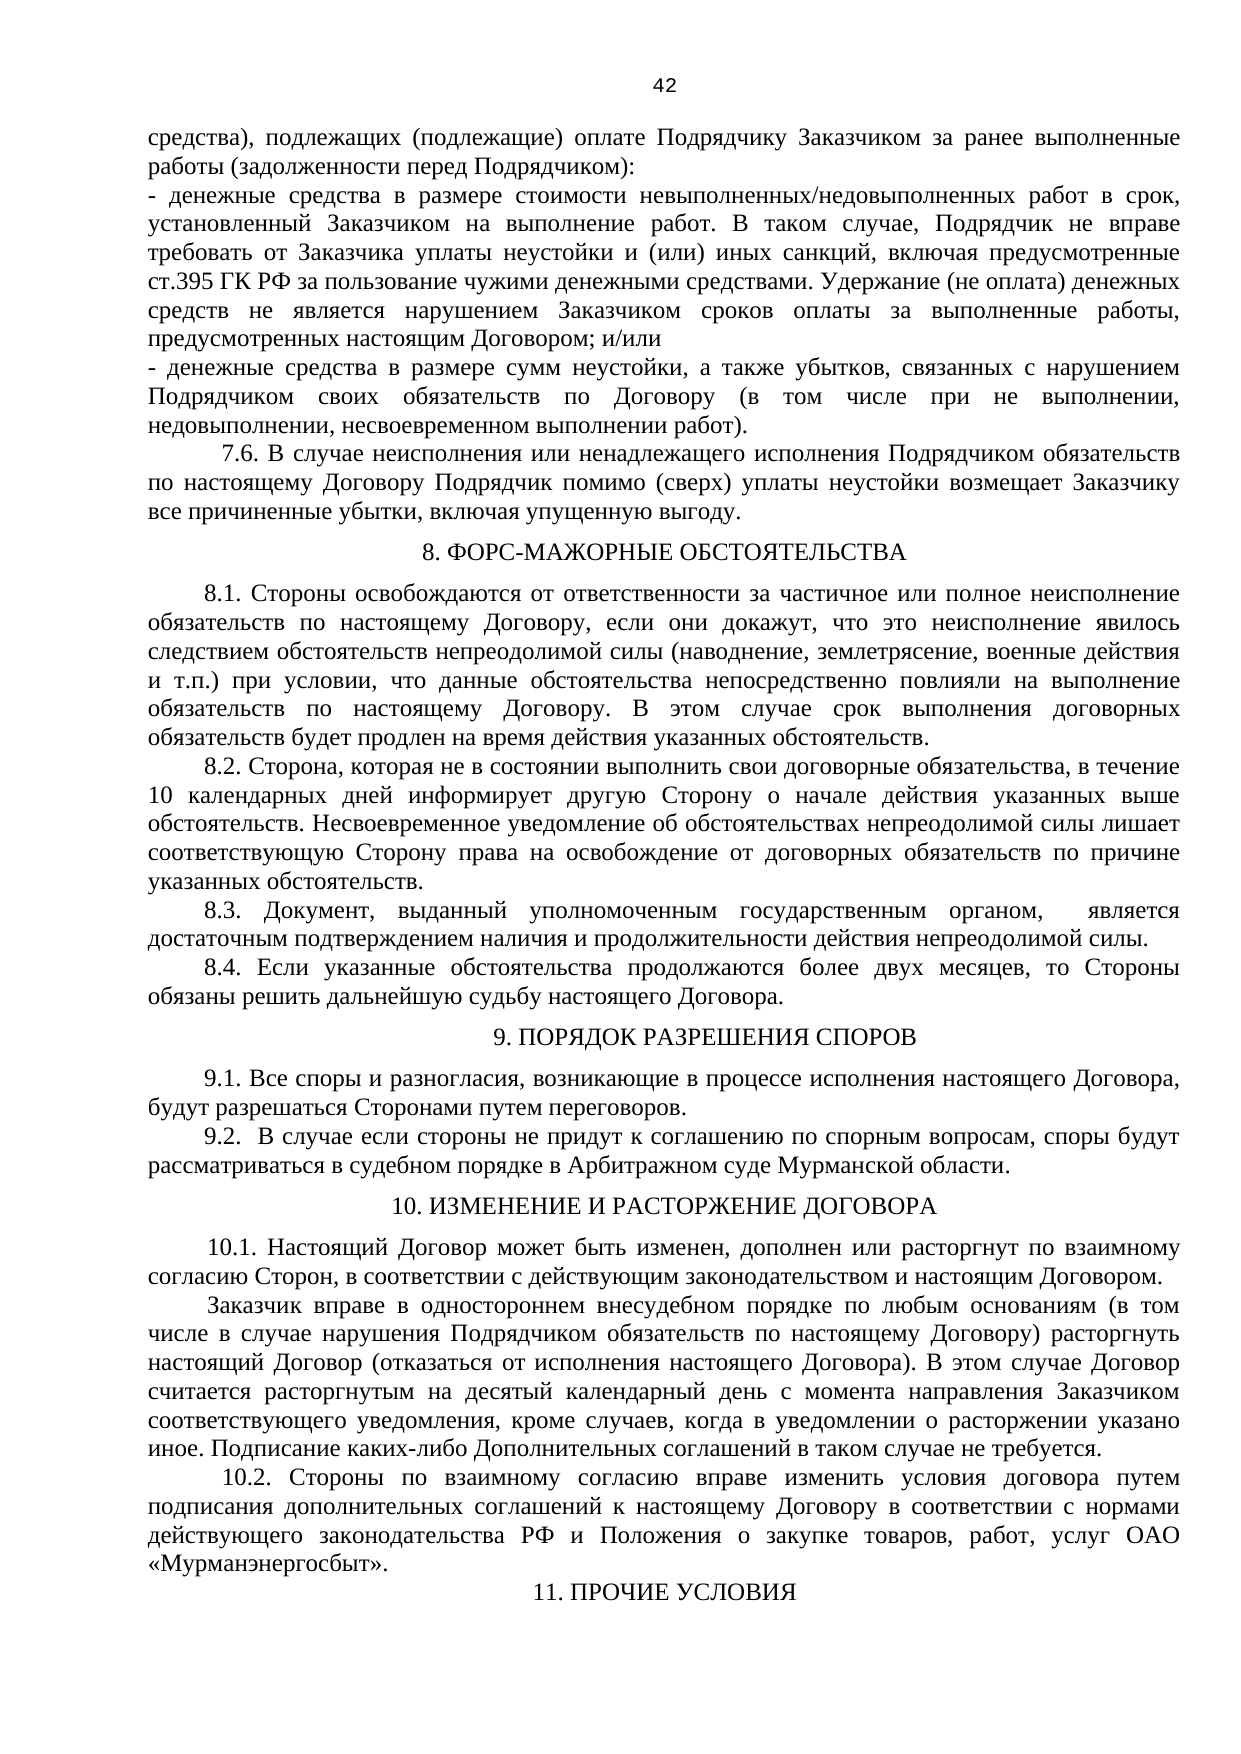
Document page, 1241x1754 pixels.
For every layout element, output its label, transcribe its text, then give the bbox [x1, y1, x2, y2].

text 8.1. Стороны освобождаются от ответственности за частичное или полное неисполнение обязательств по настоящему Договору, если они докажут, что это неисполнение явилось следствием обстоятельств непреодолимой силы (наводнение, землетрясение, военные действия и т.п.) при условии, что данные обстоятельства непосредственно повлияли на выполнение обязательств по настоящему Договору. В этом случае срок выполнения договорных обязательств будет продлен на время действия указанных обстоятельств. [148, 578, 1181, 751]
text 7.6. В случае неисполнения или ненадлежащего исполнения Подрядчиком обязательств по настоящему Договору Подрядчик помимо (сверх) уплаты неустойки возмещает Заказчику все причиненные убытки, включая упущенную выгоду. [148, 438, 1181, 525]
text 11. ПРОЧИЕ УСЛОВИЯ [148, 1577, 1181, 1606]
text Заказчик вправе в одностороннем внесудебном порядке по любым основаниям (в том числе в случае нарушения Подрядчиком обязательств по настоящему Договору) расторгнуть настоящий Договор (отказаться от исполнения настоящего Договора). В этом случае Договор считается расторгнутым на десятый календарный день с момента направления Заказчиком соответствующего уведомления, кроме случаев, когда в уведомлении о расторжении указано иное. Подписание каких-либо Дополнительных соглашений в таком случае не требуется. [148, 1290, 1181, 1462]
text 9. ПОРЯДОК РАЗРЕШЕНИЯ СПОРОВ [185, 1022, 1181, 1051]
text 8. ФОРС-МАЖОРНЫЕ ОБСТОЯТЕЛЬСТВА [148, 537, 1181, 566]
text 8.2. Сторона, которая не в состоянии выполнить свои договорные обязательства, в течение 10 календарных дней информирует другую Сторону о начале действия указанных выше обстоятельств. Несвоевременное уведомление об обстоятельствах непреодолимой силы лишает соответствующую Сторону права на освобождение от договорных обязательств по причине указанных обстоятельств. [148, 751, 1181, 895]
text - денежные средства в размере сумм неустойки, а также убытков, связанных с нарушением Подрядчиком своих обязательств по Договору (в том числе при не выполнении, недовыполнении, несвоевременном выполнении работ). [148, 352, 1181, 438]
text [148, 122, 1181, 180]
text 10. ИЗМЕНЕНИЕ И РАСТОРЖЕНИЕ ДОГОВОРА [148, 1191, 1181, 1220]
text 8.4. Если указанные обстоятельства продолжаются более двух месяцев, то Стороны обязаны решить дальнейшую судьбу настоящего Договора. [148, 952, 1181, 1010]
text 10.2. Стороны по взаимному согласию вправе изменить условия договора путем подписания дополнительных соглашений к настоящему Договору в соответствии с нормами действующего законодательства РФ и Положения о закупке товаров, работ, услуг ОАО «Мурманэнергосбыт». [148, 1462, 1181, 1577]
text - денежные средства в размере стоимости невыполненных/недовыполненных работ в срок, установленный Заказчиком на выполнение работ. В таком случае, Подрядчик не вправе требовать от Заказчика уплаты неустойки и (или) иных санкций, включая предусмотренные ст.395 ГК РФ за пользование чужими денежными средствами. Удержание (не оплата) денежных средств не является нарушением Заказчиком сроков оплаты за выполненные работы, предусмотренных настоящим Договором; и/или [148, 180, 1181, 352]
text 9.2. В случае если стороны не придут к соглашению по спорным вопросам, споры будут рассматриваться в судебном порядке в Арбитражном суде Мурманской области. [148, 1121, 1181, 1178]
text 8.3. Документ, выданный уполномоченным государственным органом, является достаточным подтверждением наличия и продолжительности действия непреодолимой силы. [148, 895, 1181, 952]
text 10.1. Настоящий Договор может быть изменен, дополнен или расторгнут по взаимному согласию Сторон, в соответствии с действующим законодательством и настоящим Договором. [148, 1232, 1181, 1290]
text 9.1. Все споры и разногласия, возникающие в процессе исполнения настоящего Договора, будут разрешаться Сторонами путем переговоров. [148, 1063, 1181, 1121]
